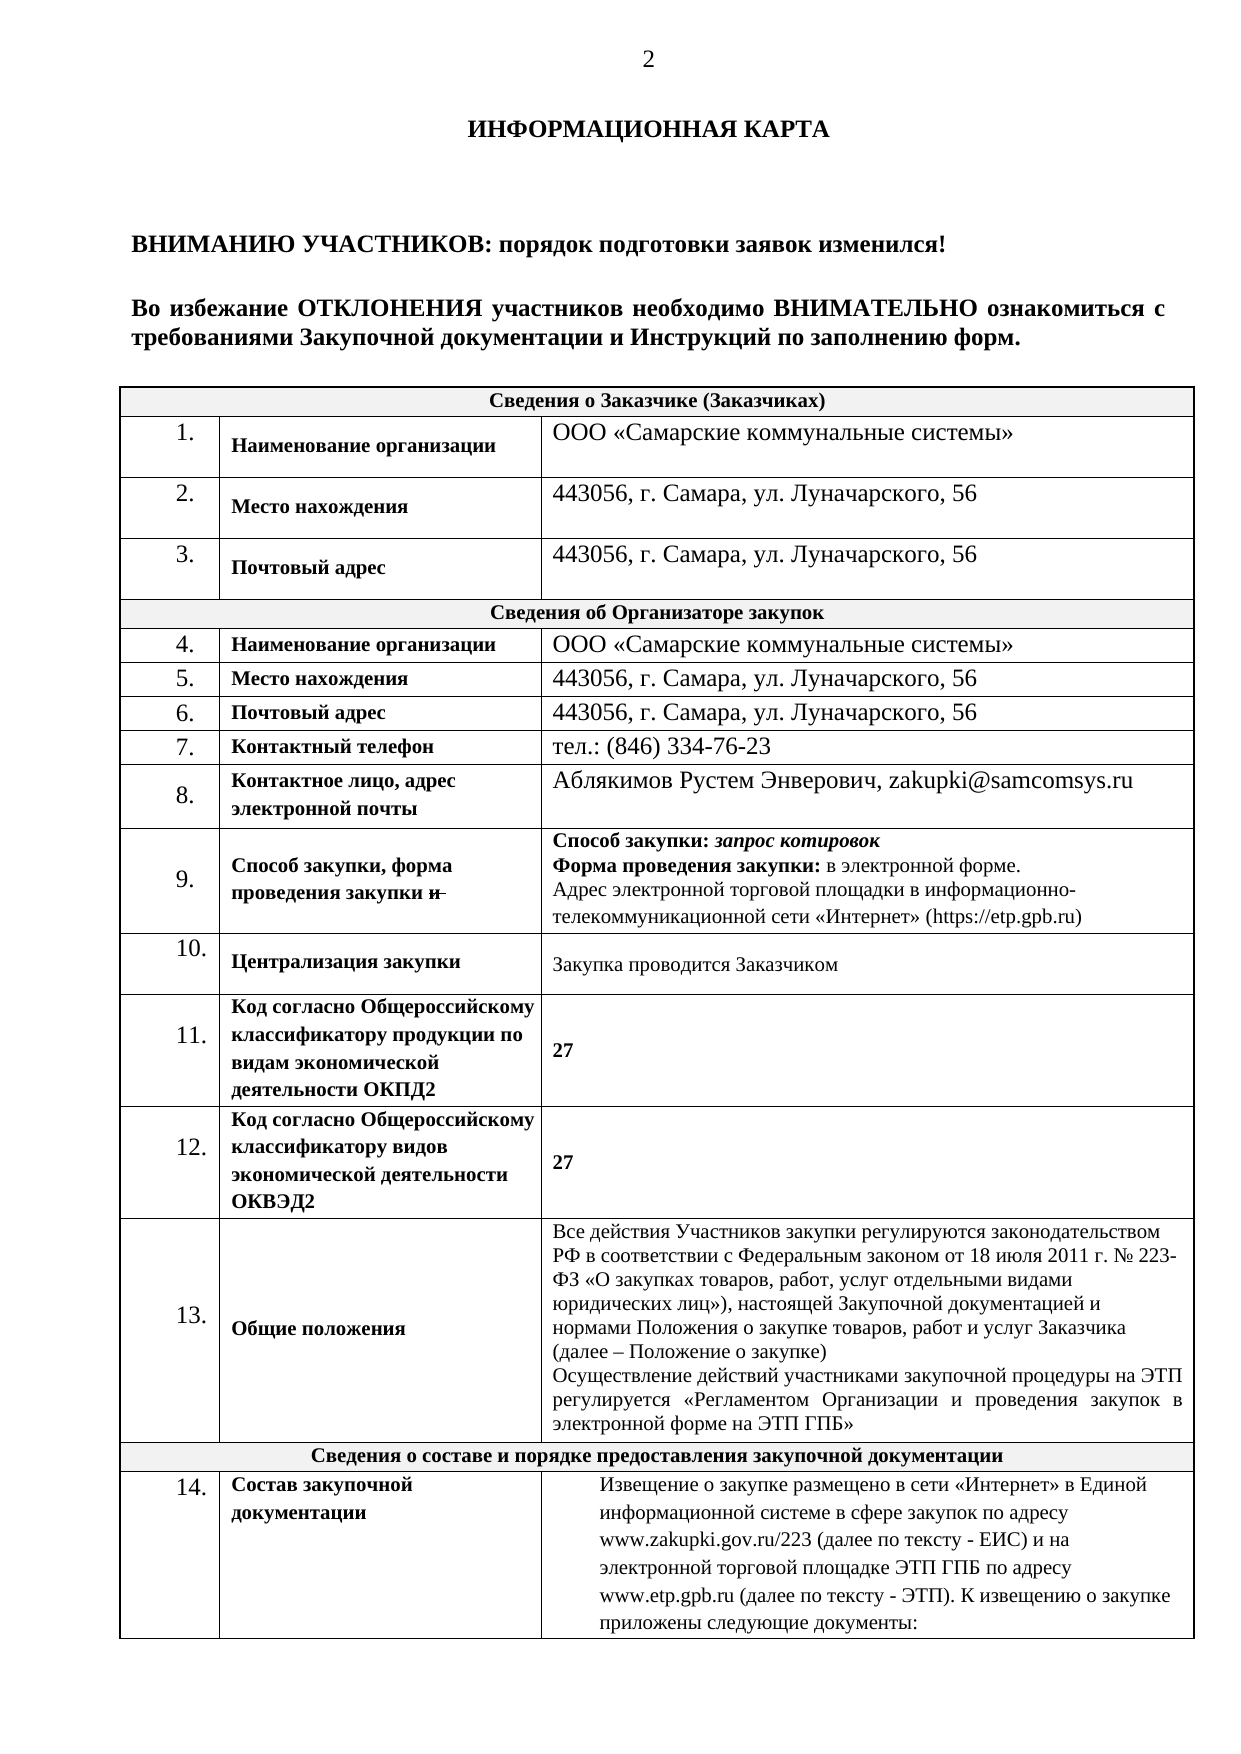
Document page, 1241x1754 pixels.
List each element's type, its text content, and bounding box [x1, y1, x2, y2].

table_cell Наименование организации [220, 629, 541, 662]
table_cell ООО «Самарские коммунальные системы» [542, 417, 1193, 477]
table_cell Место нахождения [220, 478, 541, 538]
table_cell Общие положения [220, 1219, 541, 1442]
table_cell Сведения об Организаторе закупок [121, 600, 1193, 628]
table_cell 443056, г. Самара, ул. Луначарского, 56 [542, 697, 1193, 730]
table_cell [121, 995, 219, 1106]
table_cell [121, 765, 219, 827]
table_cell [121, 731, 219, 764]
table_cell Способ закупки, форма проведения закупки и [220, 829, 541, 932]
text ИНФОРМАЦИОННАЯ КАРТА [131, 114, 1166, 143]
table_cell [121, 417, 219, 477]
table_cell 443056, г. Самара, ул. Луначарского, 56 [542, 478, 1193, 538]
table_cell 443056, г. Самара, ул. Луначарского, 56 [542, 663, 1193, 696]
table_cell Место нахождения [220, 663, 541, 696]
table_cell [121, 1472, 219, 1638]
table_cell Сведения о составе и порядке предоставления закупочной документации [121, 1443, 1193, 1471]
table_cell Все действия Участников закупки регулируются законодательством РФ в соответствии с Федеральным законом от 18 июля 2011 г. № 223-ФЗ «О закупках товаров, работ, услуг отдельными видами юридических лиц»), настоящей Закупочной документацией и нормами Положения о закупке товаров, работ и услуг Заказчика (далее – Положение о закупке) Осуществление действий участниками закупочной процедуры на ЭТП регулируется «Регламентом Организации и проведения закупок в электронной форме на ЭТП ГПБ» [542, 1219, 1193, 1442]
table_cell Контактное лицо, адрес электронной почты [220, 765, 541, 827]
table_cell Централизация закупки [220, 934, 541, 993]
text Во избежание ОТКЛОНЕНИЯ участников необходимо ВНИМАТЕЛЬНО ознакомиться с требованиями Закупочной документации и Инструкций по заполнению форм. [131, 293, 1166, 351]
table_cell [121, 539, 219, 599]
table_cell 27 [542, 995, 1193, 1106]
table_cell [121, 1107, 219, 1218]
table_cell Код согласно Общероссийскому классификатору продукции по видам экономической деятельности ОКПД2 [220, 995, 541, 1106]
table_cell [121, 1219, 219, 1442]
table_cell [121, 663, 219, 696]
table_cell Закупка проводится Заказчиком [542, 934, 1193, 993]
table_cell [220, 1472, 541, 1638]
text ВНИМАНИЮ УЧАСТНИКОВ: порядок подготовки заявок изменился! [131, 229, 1166, 258]
table_cell [121, 829, 219, 932]
table_cell [121, 934, 219, 993]
table_cell Аблякимов Рустем Энверович, zakupki@samcomsys.ru [542, 765, 1193, 827]
table_cell Код согласно Общероссийскому классификатору видов экономической деятельности ОКВЭД2 [220, 1107, 541, 1218]
table_cell Контактный телефон [220, 731, 541, 764]
table_cell Способ закупки: запрос котировок Форма проведения закупки: в электронной форме. Адрес электронной торговой площадки в информационно-телекоммуникационной сети «Интернет» (https://etp.gpb.ru) [542, 829, 1193, 932]
table_cell [121, 697, 219, 730]
table_cell Почтовый адрес [220, 539, 541, 599]
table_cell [542, 1472, 1193, 1638]
table_cell 27 [542, 1107, 1193, 1218]
table_header Сведения о Заказчике (Заказчиках) [121, 388, 1193, 416]
table_cell [121, 629, 219, 662]
table_cell ООО «Самарские коммунальные системы» [542, 629, 1193, 662]
table_cell Почтовый адрес [220, 697, 541, 730]
table_cell [121, 478, 219, 538]
table_cell тел.: (846) 334-76-23 [542, 731, 1193, 764]
table_cell 443056, г. Самара, ул. Луначарского, 56 [542, 539, 1193, 599]
table_cell Наименование организации [220, 417, 541, 477]
